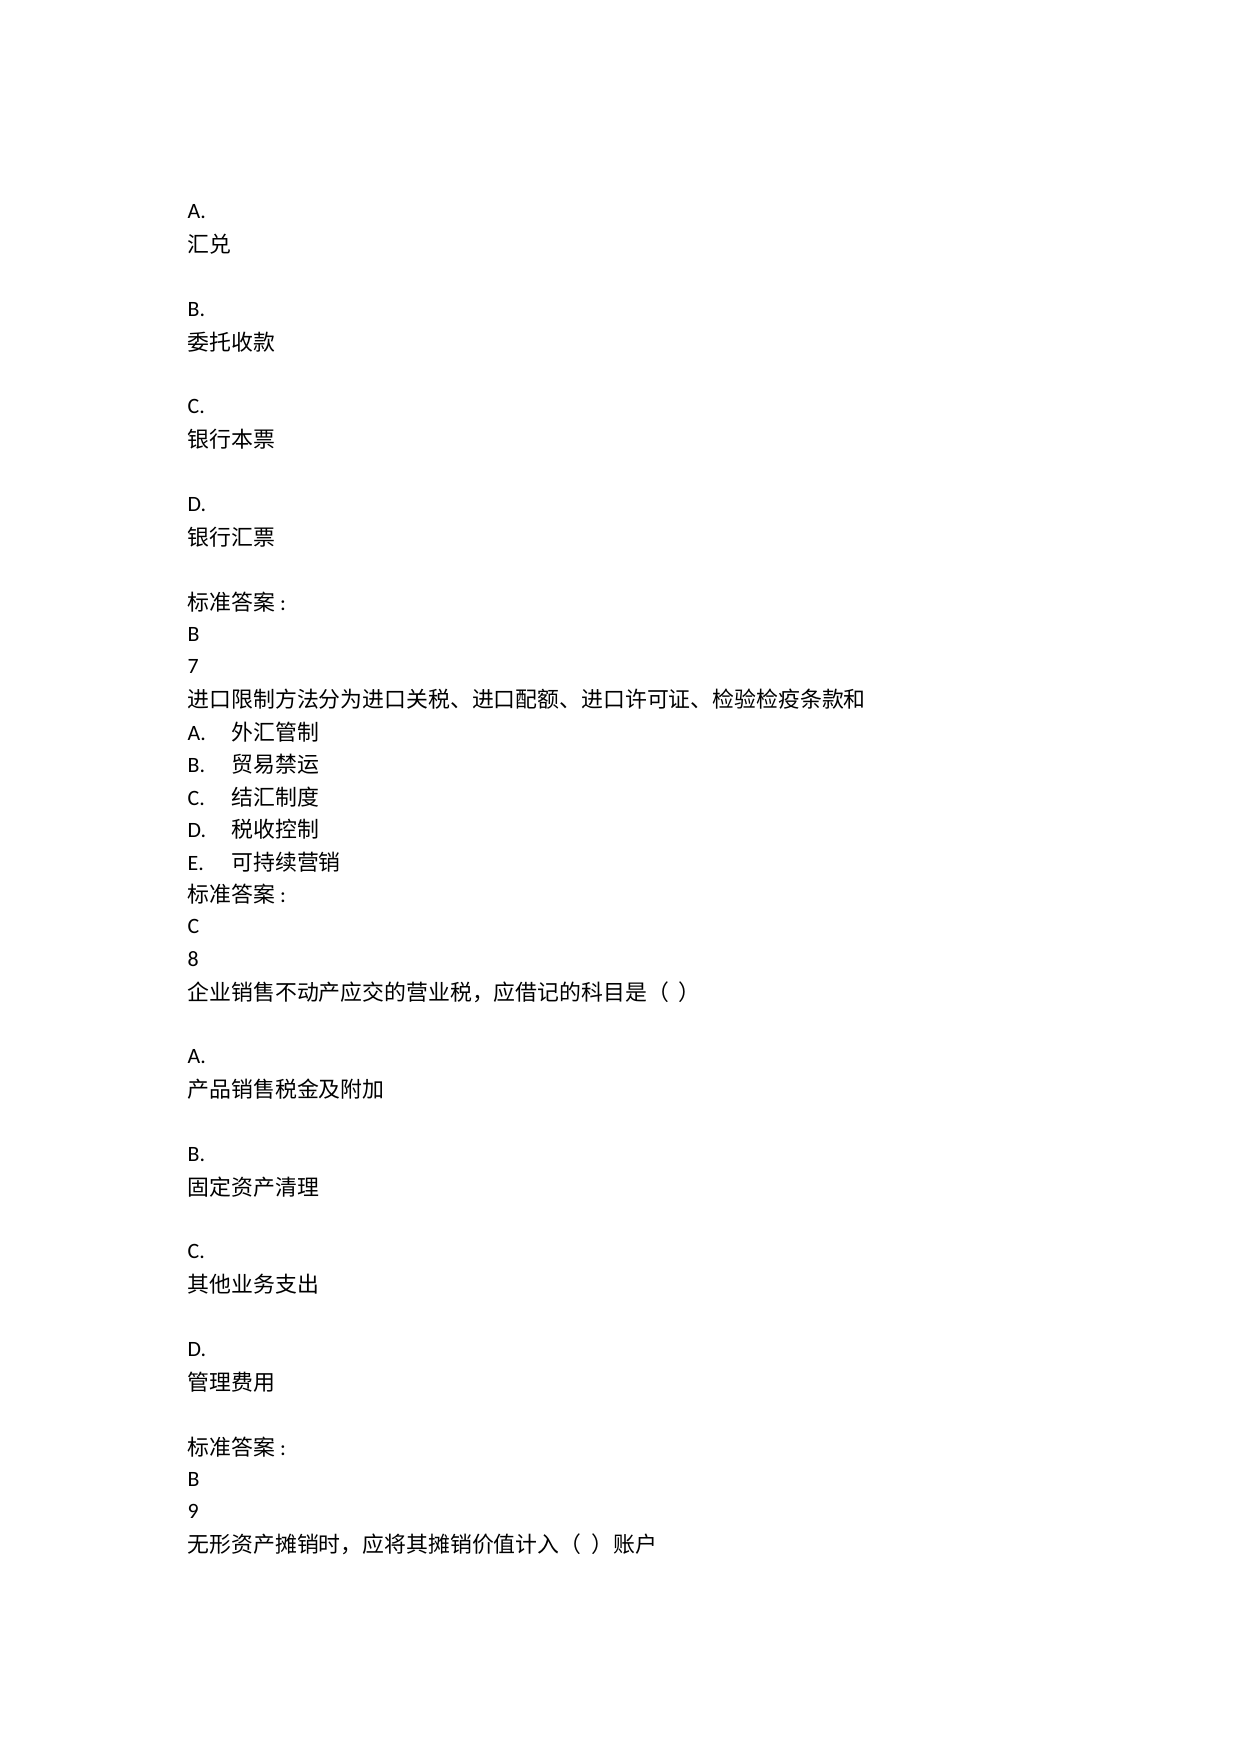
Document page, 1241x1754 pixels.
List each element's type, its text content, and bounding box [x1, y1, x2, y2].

text D. [187, 1332, 1053, 1364]
text A. [187, 194, 1053, 227]
text C. [187, 389, 1053, 422]
text B [187, 1462, 1053, 1494]
text 7 [187, 649, 1053, 682]
text 标准答案 : [187, 584, 1053, 617]
text 企业销售不动产应交的营业税，应借记的科目是（ ） [187, 974, 1053, 1007]
text 标准答案 : [187, 1429, 1053, 1462]
text 委托收款 [187, 324, 1053, 357]
text B. [187, 292, 1053, 324]
text 9 [187, 1494, 1053, 1527]
text B [187, 617, 1053, 649]
text 银行本票 [187, 422, 1053, 454]
text 固定资产清理 [187, 1169, 1053, 1202]
text B. [187, 1137, 1053, 1169]
text 标准答案 : [187, 877, 1053, 909]
text E. 可持续营销 [187, 844, 1053, 877]
text 进口限制方法分为进口关税、进口配额、进口许可证、检验检疫条款和 [187, 682, 1053, 714]
text 管理费用 [187, 1364, 1053, 1397]
text 产品销售税金及附加 [187, 1072, 1053, 1104]
text C. [187, 1234, 1053, 1267]
text D. [187, 487, 1053, 519]
text B. 贸易禁运 [187, 747, 1053, 779]
text A. [187, 1039, 1053, 1072]
text 无形资产摊销时，应将其摊销价值计入（ ）账户 [187, 1527, 1053, 1559]
text C [187, 909, 1053, 942]
text 其他业务支出 [187, 1267, 1053, 1299]
text 汇兑 [187, 227, 1053, 259]
text 8 [187, 942, 1053, 974]
text D. 税收控制 [187, 812, 1053, 844]
text A. 外汇管制 [187, 714, 1053, 747]
text 银行汇票 [187, 519, 1053, 552]
text C. 结汇制度 [187, 779, 1053, 812]
